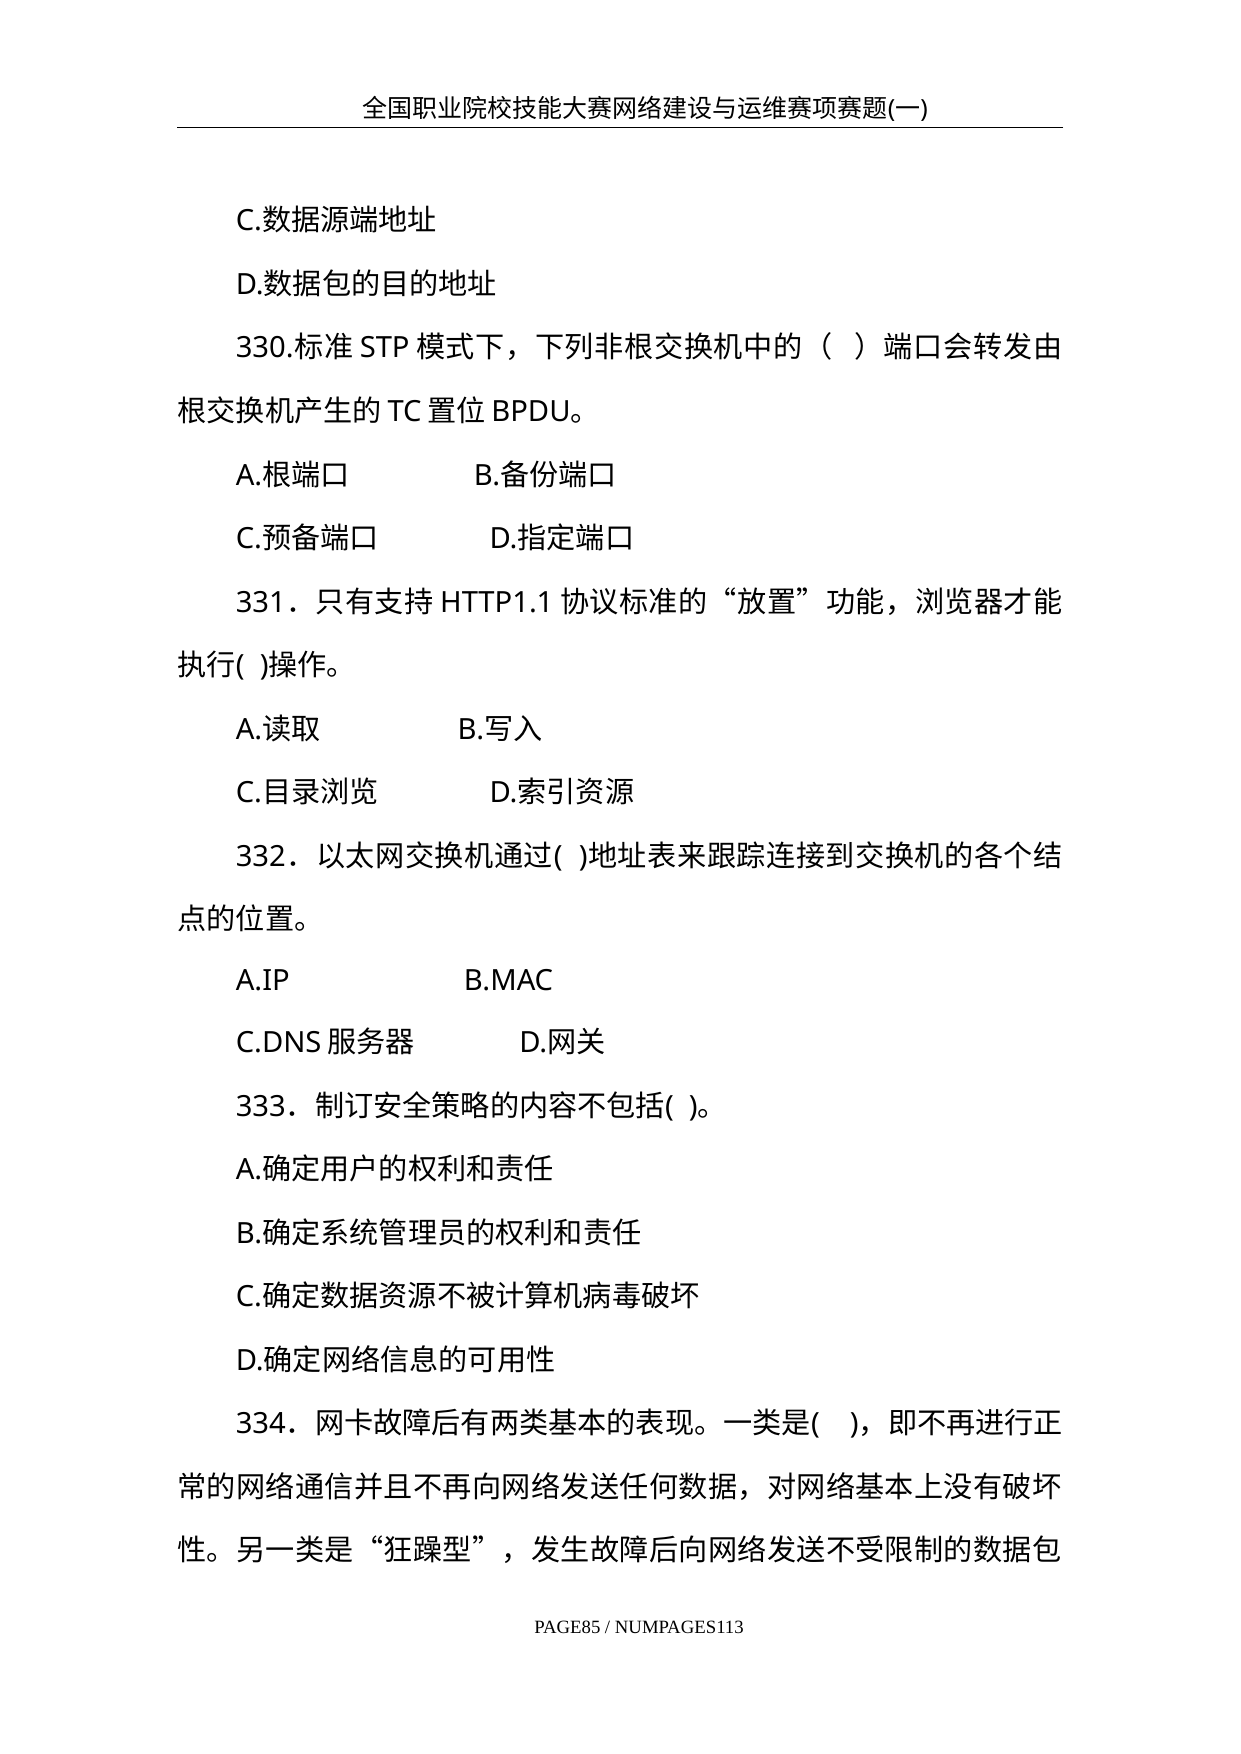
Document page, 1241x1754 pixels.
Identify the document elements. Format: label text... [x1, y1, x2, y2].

text C.DNS服务器 D.网关 [177, 1019, 1063, 1061]
text A.读取 B.写入 [177, 705, 1063, 748]
text 331．只有支持HTTP1.1协议标准的“放置”功能，浏览器才能执行( )操作。 [177, 578, 1063, 684]
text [177, 1400, 1063, 1569]
text A.确定用户的权利和责任 [177, 1146, 1063, 1188]
text C.预备端口 D.指定端口 [177, 514, 1063, 557]
text 333．制订安全策略的内容不包括( )。 [177, 1082, 1063, 1125]
text B.确定系统管理员的权利和责任 [177, 1209, 1063, 1252]
text 330.标准STP模式下，下列非根交换机中的（ ）端口会转发由根交换机产生的TC置位BPDU。 [177, 324, 1063, 430]
text 332．以太网交换机通过( )地址表来跟踪连接到交换机的各个结点的位置。 [177, 832, 1063, 938]
text C.数据源端地址 [177, 197, 1063, 239]
text C.确定数据资源不被计算机病毒破坏 [177, 1273, 1063, 1315]
text A.IP B.MAC [177, 959, 1063, 999]
text C.目录浏览 D.索引资源 [177, 769, 1063, 811]
text D.确定网络信息的可用性 [177, 1336, 1063, 1379]
text A.根端口 B.备份端口 [177, 451, 1063, 493]
text D.数据包的目的地址 [177, 260, 1063, 303]
